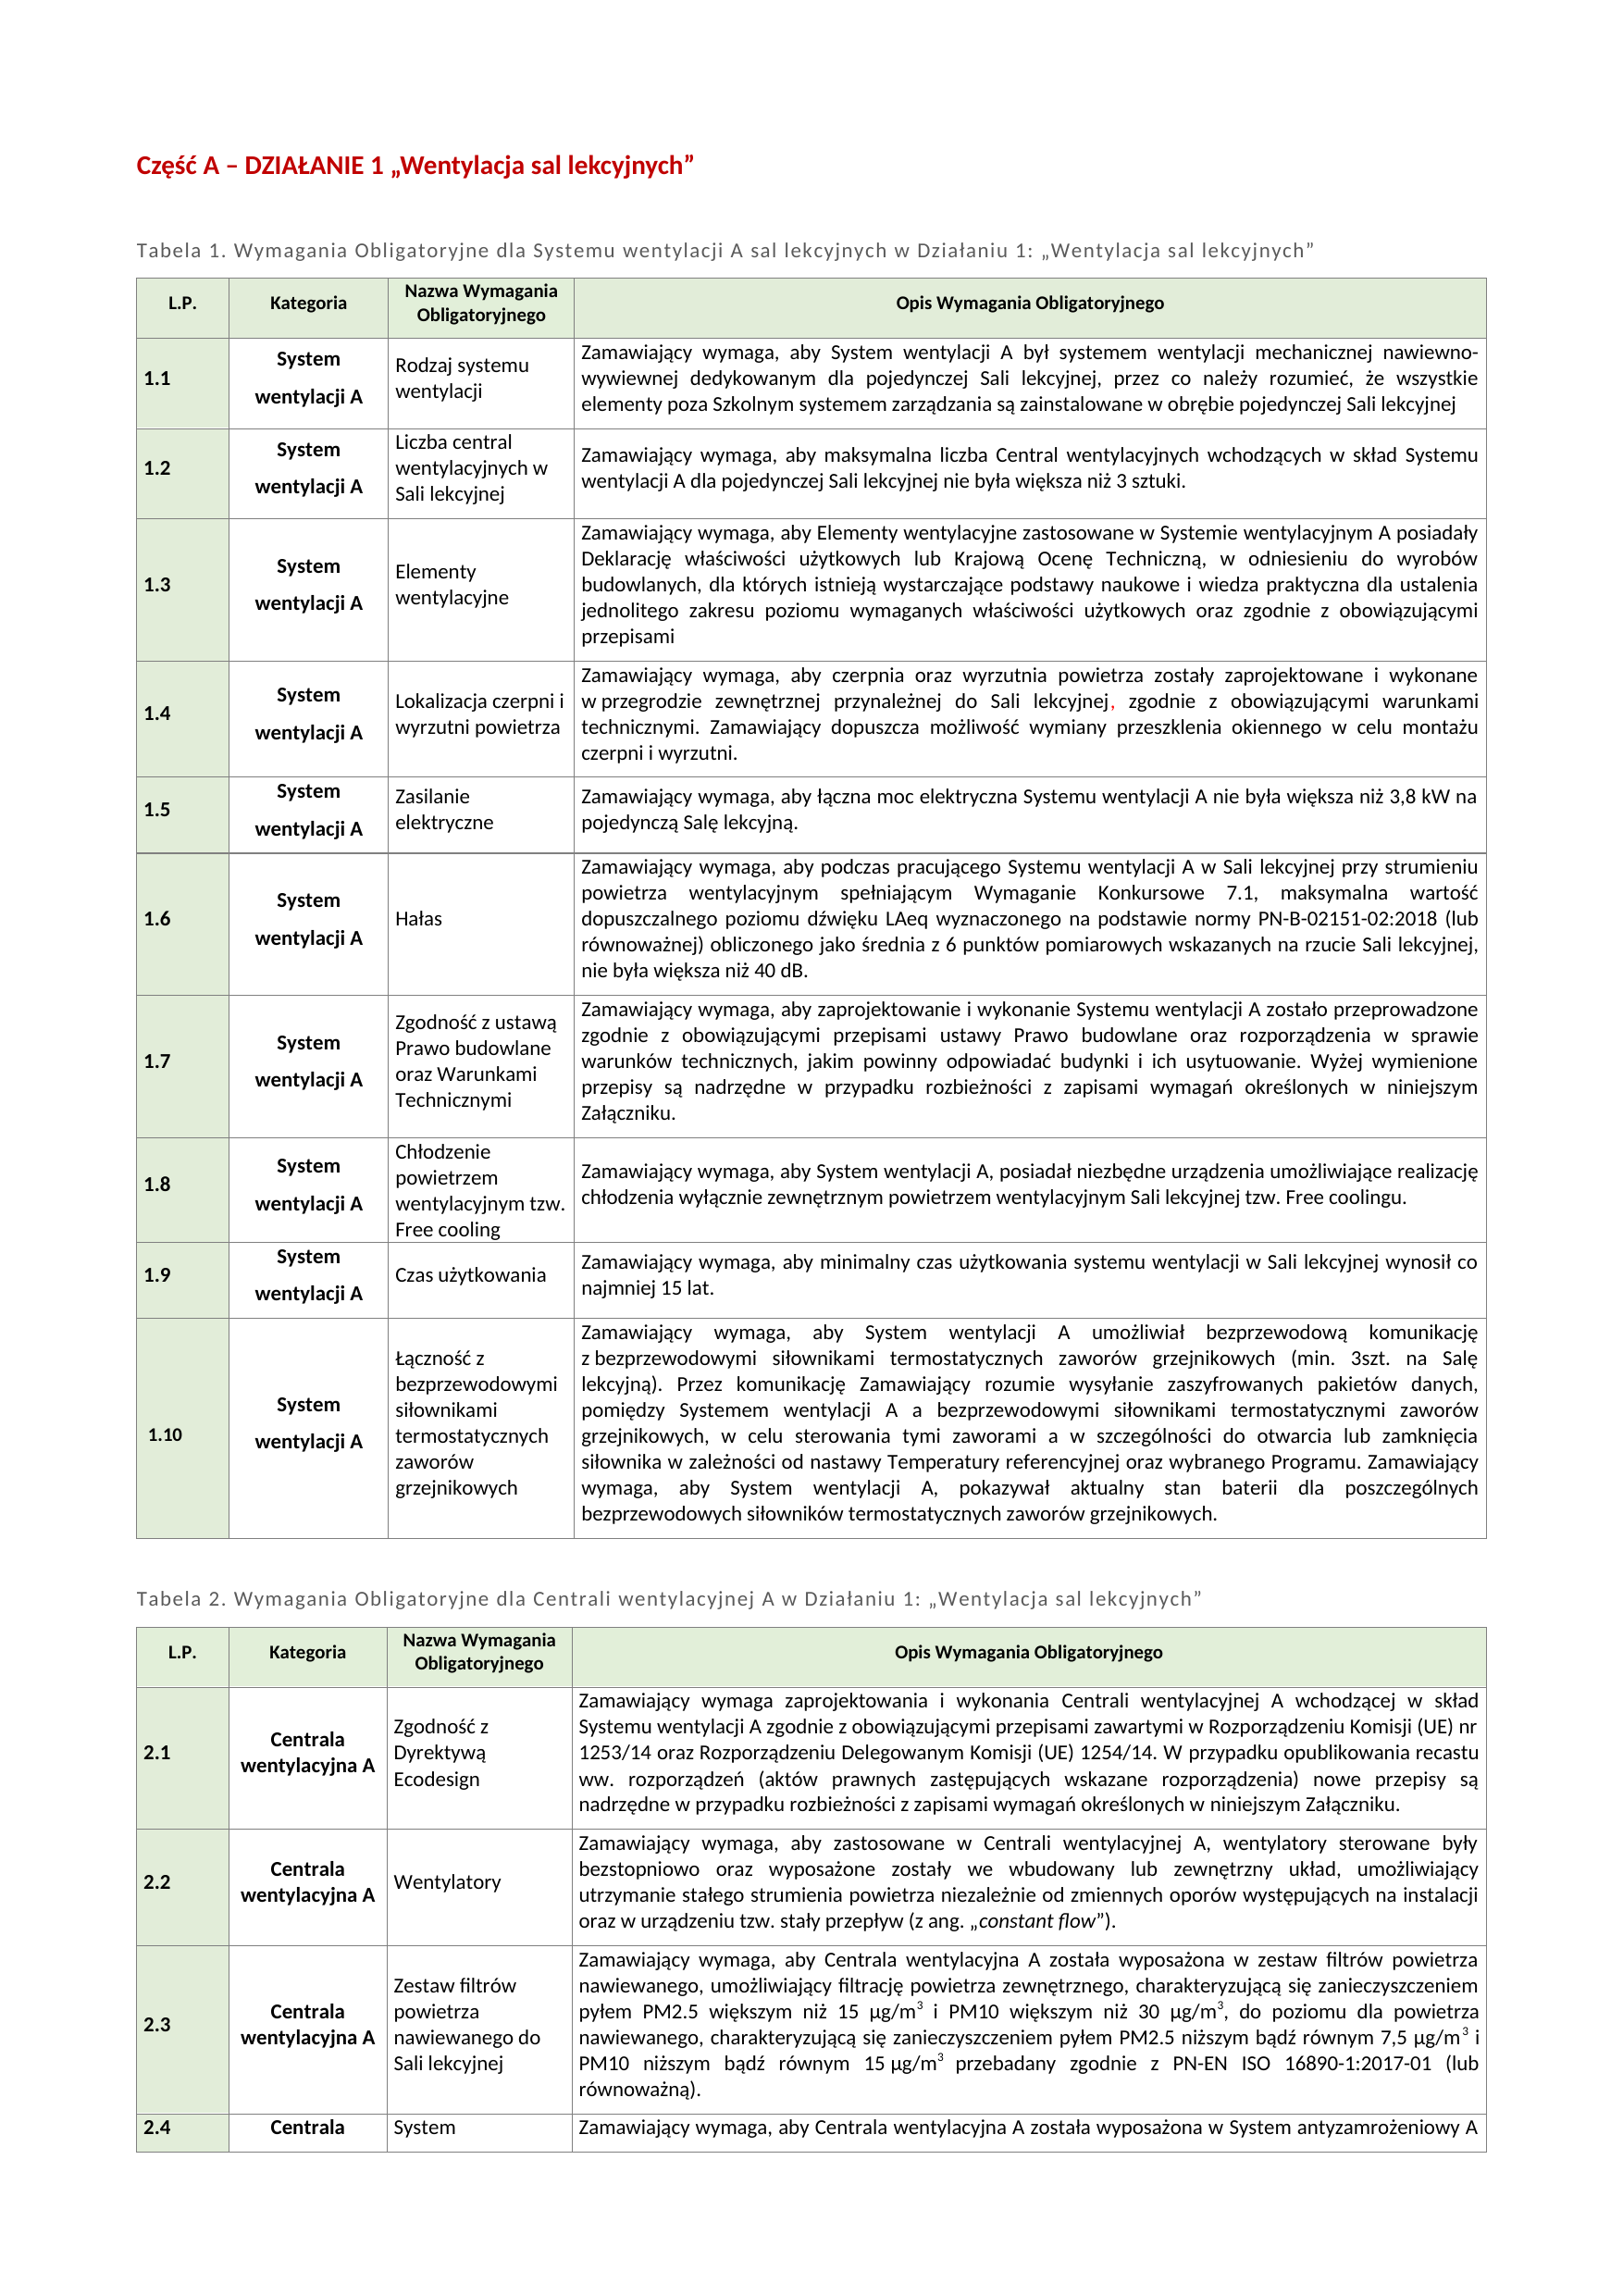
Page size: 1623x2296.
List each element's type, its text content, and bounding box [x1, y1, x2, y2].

table_cell [137, 339, 229, 428]
subtitle Tabela 2. Wymagania Obligatoryjne dla Centrali wentylacyjnej A w Działaniu 1: „Wentylacja sal lekcyjnych” [137, 1585, 1486, 1611]
table_cell System wentylacji A [229, 339, 388, 428]
table_cell 2.1 [137, 1688, 229, 1829]
table_cell Zamawiający wymaga, aby minimalny czas użytkowania systemu wentylacji w Sali lekcyjnej wynosił co najmniej 15 lat. [575, 1243, 1486, 1318]
table_cell System wentylacji A [229, 1243, 388, 1318]
table_cell [137, 519, 229, 661]
table_header Kategoria [229, 279, 388, 338]
table_cell Czas użytkowania [389, 1243, 574, 1318]
table_cell 2.4 [137, 2115, 229, 2152]
table_cell System wentylacji A [229, 1319, 388, 1538]
table_cell Zamawiający wymaga, aby czerpnia oraz wyrzutnia powietrza zostały zaprojektowane i wykonane w przegrodzie zewnętrznej przynależnej do Sali lekcyjnej, zgodnie z obowiązującymi warunkami technicznymi. Zamawiający dopuszcza możliwość wymiany przeszklenia okiennego w celu montażu czerpni i wyrzutni. [575, 662, 1486, 776]
table_cell 2.2 [137, 1830, 229, 1945]
table_cell [137, 662, 229, 776]
table_header Nazwa Wymagania Obligatoryjnego [389, 279, 574, 338]
table_cell Łączność z bezprzewodowymi siłownikami termostatycznych zaworów grzejnikowych [389, 1319, 574, 1538]
table_cell [137, 1243, 229, 1318]
table_cell Rodzaj systemu wentylacji [389, 339, 574, 428]
table_header L.P. [137, 279, 229, 338]
table_cell 2.3 [137, 1946, 229, 2113]
table_cell System wentylacji A [229, 996, 388, 1137]
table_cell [229, 2115, 387, 2152]
table_cell Zamawiający wymaga zaprojektowania i wykonania Centrali wentylacyjnej A wchodzącej w skład Systemu wentylacji A zgodnie z obowiązującymi przepisami zawartymi w Rozporządzeniu Komisji (UE) nr 1253/14 oraz Rozporządzeniu Delegowanym Komisji (UE) 1254/14. W przypadku opublikowania recastu ww. rozporządzeń (aktów prawnych zastępujących wskazane rozporządzenia) nowe przepisy są nadrzędne w przypadku rozbieżności z zapisami wymagań określonych w niniejszym Załączniku. [573, 1688, 1486, 1829]
table_cell Zamawiający wymaga, aby Elementy wentylacyjne zastosowane w Systemie wentylacyjnym A posiadały Deklarację właściwości użytkowych lub Krajową Ocenę Techniczną, w odniesieniu do wyrobów budowlanych, dla których istnieją wystarczające podstawy naukowe i wiedza praktyczna dla ustalenia jednolitego zakresu poziomu wymaganych właściwości użytkowych oraz zgodnie z obowiązującymi przepisami [575, 519, 1486, 661]
table_cell 1.10 [137, 1319, 229, 1538]
table_cell Elementy wentylacyjne [389, 519, 574, 661]
subtitle Tabela 1. Wymagania Obligatoryjne dla Systemu wentylacji A sal lekcyjnych w Działaniu 1: „Wentylacja sal lekcyjnych” [137, 237, 1486, 263]
table_header Nazwa Wymagania Obligatoryjnego [388, 1628, 572, 1686]
table_cell Zgodność z Dyrektywą Ecodesign [388, 1688, 572, 1829]
table_cell Liczba central wentylacyjnych w Sali lekcyjnej [389, 429, 574, 518]
table_cell Zestaw filtrów powietrza nawiewanego do Sali lekcyjnej [388, 1946, 572, 2113]
table_cell System wentylacji A [229, 1138, 388, 1242]
table_cell System wentylacji A [229, 662, 388, 776]
table_cell Zamawiający wymaga, aby Centrala wentylacyjna A została wyposażona w zestaw filtrów powietrza nawiewanego, umożliwiający filtrację powietrza zewnętrznego, charakteryzującą się zanieczyszczeniem pyłem PM2.5 większym niż 15 µg/m3 i PM10 większym niż 30 µg/m3, do poziomu dla powietrza nawiewanego, charakteryzującą się zanieczyszczeniem pyłem PM2.5 niższym bądź równym 7,5 µg/m3 i PM10 niższym bądź równym 15 µg/m3 przebadany zgodnie z PN-EN ISO 16890-1:2017-01 (lub równoważną). [573, 1946, 1486, 2113]
table_cell [137, 777, 229, 852]
table_cell Zamawiający wymaga, aby zastosowane w Centrali wentylacyjnej A, wentylatory sterowane były bezstopniowo oraz wyposażone zostały we wbudowany lub zewnętrzny układ, umożliwiający utrzymanie stałego strumienia powietrza niezależnie od zmiennych oporów występujących na instalacji oraz w urządzeniu tzw. stały przepływ (z ang. „constant flow”). [573, 1830, 1486, 1945]
table_cell Zamawiający wymaga, aby łączna moc elektryczna Systemu wentylacji A nie była większa niż 3,8 kW na pojedynczą Salę lekcyjną. [575, 777, 1486, 852]
table_cell Wentylatory [388, 1830, 572, 1945]
table_cell Chłodzenie powietrzem wentylacyjnym tzw. Free cooling [389, 1138, 574, 1242]
table_cell Zamawiający wymaga, aby System wentylacji A, posiadał niezbędne urządzenia umożliwiające realizację chłodzenia wyłącznie zewnętrznym powietrzem wentylacyjnym Sali lekcyjnej tzw. Free coolingu. [575, 1138, 1486, 1242]
table_header Kategoria [229, 1628, 387, 1686]
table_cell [388, 2115, 572, 2152]
table_cell [137, 854, 229, 995]
table_cell System wentylacji A [229, 429, 388, 518]
table_cell System wentylacji A [229, 854, 388, 995]
table_cell Hałas [389, 854, 574, 995]
table_cell System wentylacji A [229, 777, 388, 852]
table_cell Centrala wentylacyjna A [229, 1830, 387, 1945]
table_cell Zamawiający wymaga, aby System wentylacji A umożliwiał bezprzewodową komunikację z bezprzewodowymi siłownikami termostatycznych zaworów grzejnikowych (min. 3szt. na Salę lekcyjną). Przez komunikację Zamawiający rozumie wysyłanie zaszyfrowanych pakietów danych, pomiędzy Systemem wentylacji A a bezprzewodowymi siłownikami termostatycznymi zaworów grzejnikowych, w celu sterowania tymi zaworami a w szczególności do otwarcia lub zamknięcia siłownika w zależności od nastawy Temperatury referencyjnej oraz wybranego Programu. Zamawiający wymaga, aby System wentylacji A, pokazywał aktualny stan baterii dla poszczególnych bezprzewodowych siłowników termostatycznych zaworów grzejnikowych. [575, 1319, 1486, 1538]
table_cell System wentylacji A [229, 519, 388, 661]
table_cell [573, 2115, 1486, 2152]
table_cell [229, 1946, 387, 2113]
table_cell Lokalizacja czerpni i wyrzutni powietrza [389, 662, 574, 776]
table_header L.P. [137, 1628, 229, 1686]
subtitle Część A – DZIAŁANIE 1 „Wentylacja sal lekcyjnych” [137, 148, 1486, 181]
table_header Opis Wymagania Obligatoryjnego [573, 1628, 1486, 1686]
table_cell Zamawiający wymaga, aby zaprojektowanie i wykonanie Systemu wentylacji A zostało przeprowadzone zgodnie z obowiązującymi przepisami ustawy Prawo budowlane oraz rozporządzenia w sprawie warunków technicznych, jakim powinny odpowiadać budynki i ich usytuowanie. Wyżej wymienione przepisy są nadrzędne w przypadku rozbieżności z zapisami wymagań określonych w niniejszym Załączniku. [575, 996, 1486, 1137]
table_cell Zamawiający wymaga, aby System wentylacji A był systemem wentylacji mechanicznej nawiewno-wywiewnej dedykowanym dla pojedynczej Sali lekcyjnej, przez co należy rozumieć, że wszystkie elementy poza Szkolnym systemem zarządzania są zainstalowane w obrębie pojedynczej Sali lekcyjnej [575, 339, 1486, 428]
table_cell [137, 429, 229, 518]
table_cell Zgodność z ustawą Prawo budowlane oraz Warunkami Technicznymi [389, 996, 574, 1137]
table_cell Zamawiający wymaga, aby podczas pracującego Systemu wentylacji A w Sali lekcyjnej przy strumieniu powietrza wentylacyjnym spełniającym Wymaganie Konkursowe 7.1, maksymalna wartość dopuszczalnego poziomu dźwięku LAeq wyznaczonego na podstawie normy PN-B-02151-02:2018 (lub równoważnej) obliczonego jako średnia z 6 punktów pomiarowych wskazanych na rzucie Sali lekcyjnej, nie była większa niż 40 dB. [575, 854, 1486, 995]
table_cell Zamawiający wymaga, aby maksymalna liczba Central wentylacyjnych wchodzących w skład Systemu wentylacji A dla pojedynczej Sali lekcyjnej nie była większa niż 3 sztuki. [575, 429, 1486, 518]
table_cell Centrala wentylacyjna A [229, 1688, 387, 1829]
table_header Opis Wymagania Obligatoryjnego [575, 279, 1486, 338]
table_cell [137, 996, 229, 1137]
table_cell Zasilanie elektryczne [389, 777, 574, 852]
table_cell [137, 1138, 229, 1242]
